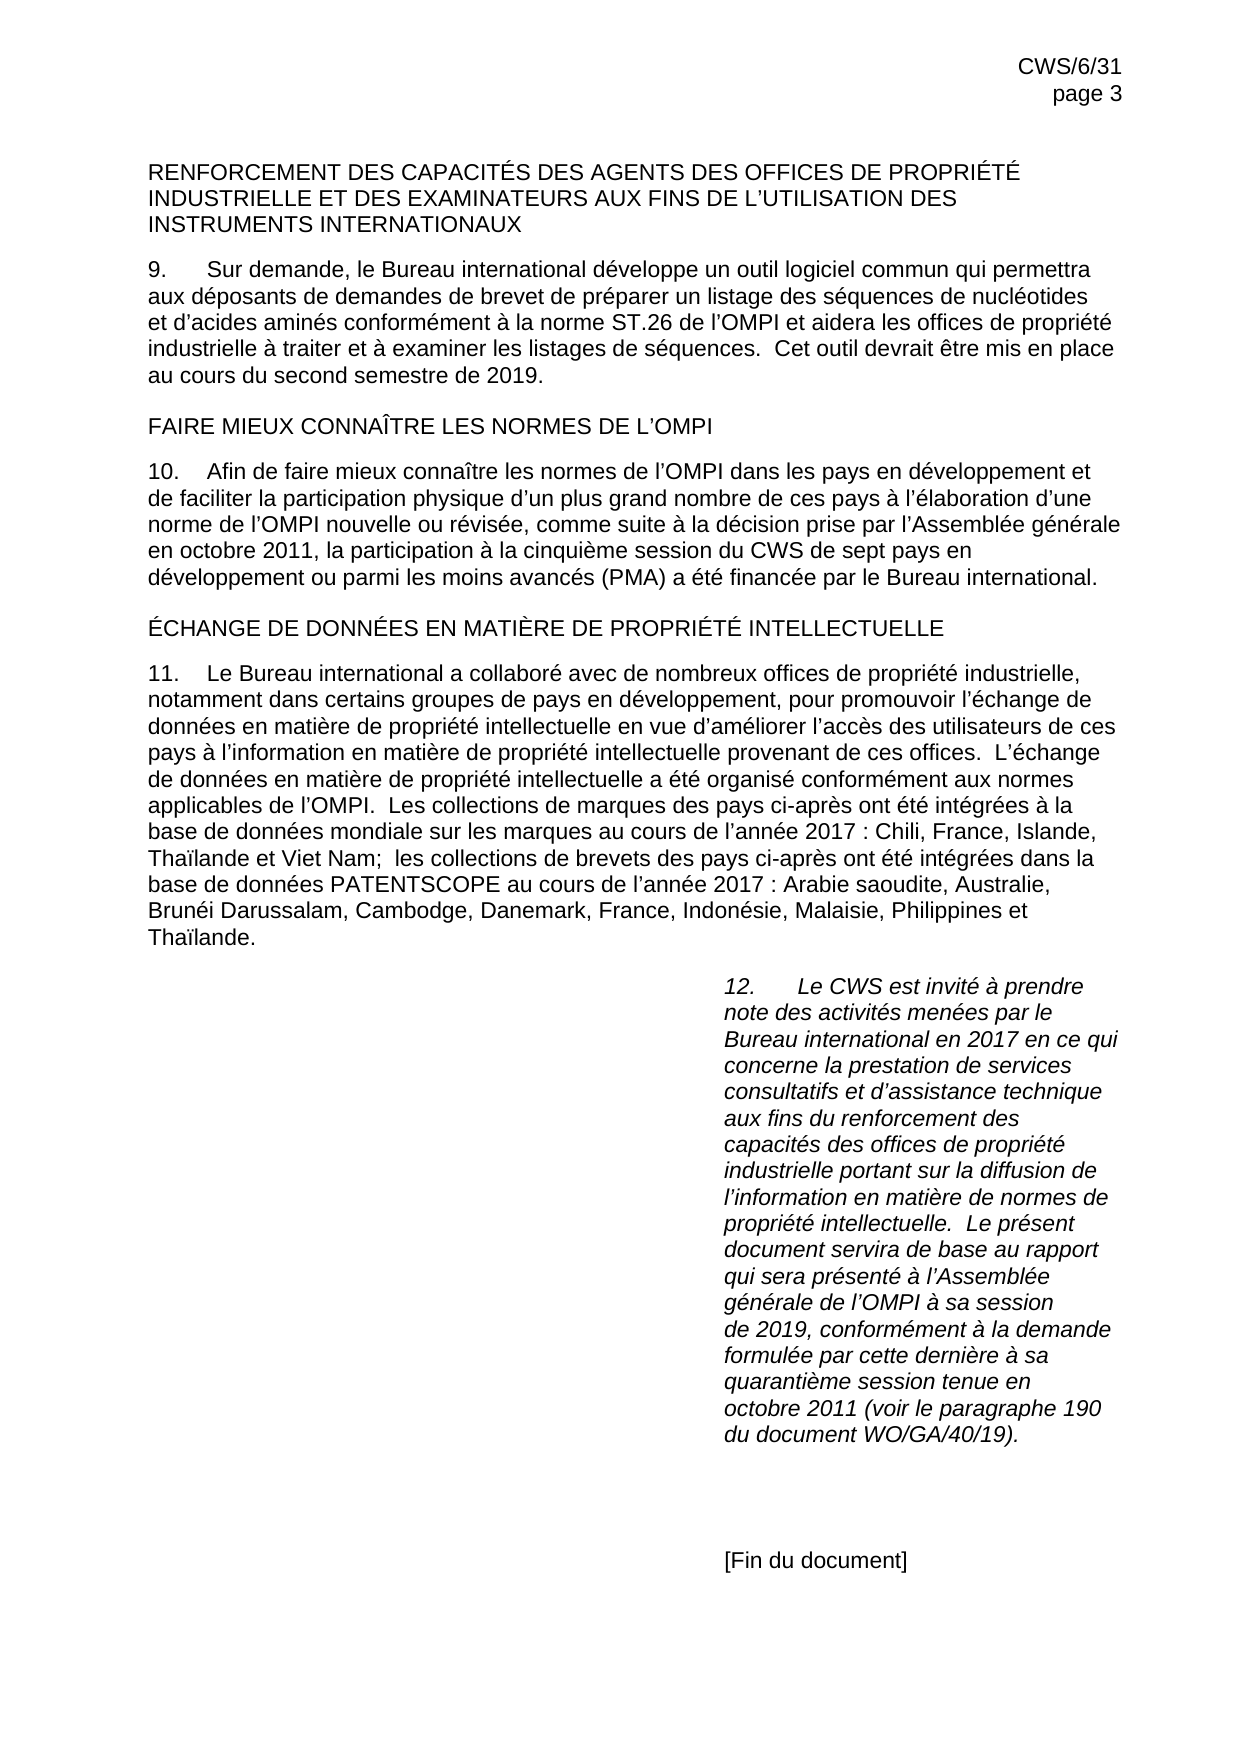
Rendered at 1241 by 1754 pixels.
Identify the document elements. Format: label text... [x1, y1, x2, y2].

subtitle Renforcement des capacités des agents des offices de propriété industrielle et des examinateurs aux fins de l’utilisation des instruments internationaux [148, 158, 1122, 238]
subtitle Faire mieux connaître les normes de L’OMPI [148, 413, 1122, 439]
text [Fin du document] [724, 1547, 1122, 1574]
text Le CWS est invité à prendre note des activités menées par le Bureau international en 2017 en ce qui concerne la prestation de services consultatifs et d’assistance technique aux fins du renforcement des capacités des offices de propriété industrielle portant sur la diffusion de l’information en matière de normes de propriété intellectuelle. Le présent document servira de base au rapport qui sera présenté à l’Assemblée générale de l’OMPI à sa session de 2019, conformément à la demande formulée par cette dernière à sa quarantième session tenue en octobre 2011 (voir le paragraphe 190 du document WO/GA/40/19). [724, 973, 1122, 1447]
subtitle Échange de données en matière de propriété intellectuelle [148, 615, 1122, 641]
text Afin de faire mieux connaître les normes de l’OMPI dans les pays en développement et de faciliter la participation physique d’un plus grand nombre de ces pays à l’élaboration d’une norme de l’OMPI nouvelle ou révisée, comme suite à la décision prise par l’Assemblée générale en octobre 2011, la participation à la cinquième session du CWS de sept pays en développement ou parmi les moins avancés (PMA) a été financée par le Bureau international. [148, 458, 1122, 590]
text Le Bureau international a collaboré avec de nombreux offices de propriété industrielle, notamment dans certains groupes de pays en développement, pour promouvoir l’échange de données en matière de propriété intellectuelle en vue d’améliorer l’accès des utilisateurs de ces pays à l’information en matière de propriété intellectuelle provenant de ces offices. L’échange de données en matière de propriété intellectuelle a été organisé conformément aux normes applicables de l’OMPI. Les collections de marques des pays ci-après ont été intégrées à la base de données mondiale sur les marques au cours de l’année 2017 : Chili, France, Islande, Thaïlande et Viet Nam; les collections de brevets des pays ci-après ont été intégrées dans la base de données PATENTSCOPE au cours de l’année 2017 : Arabie saoudite, Australie, Brunéi Darussalam, Cambodge, Danemark, France, Indonésie, Malaisie, Philippines et Thaïlande. [148, 660, 1122, 950]
text Sur demande, le Bureau international développe un outil logiciel commun qui permettra aux déposants de demandes de brevet de préparer un listage des séquences de nucléotides et d’acides aminés conformément à la norme ST.26 de l’OMPI et aidera les offices de propriété industrielle à traiter et à examiner les listages de séquences. Cet outil devrait être mis en place au cours du second semestre de 2019. [148, 256, 1122, 388]
